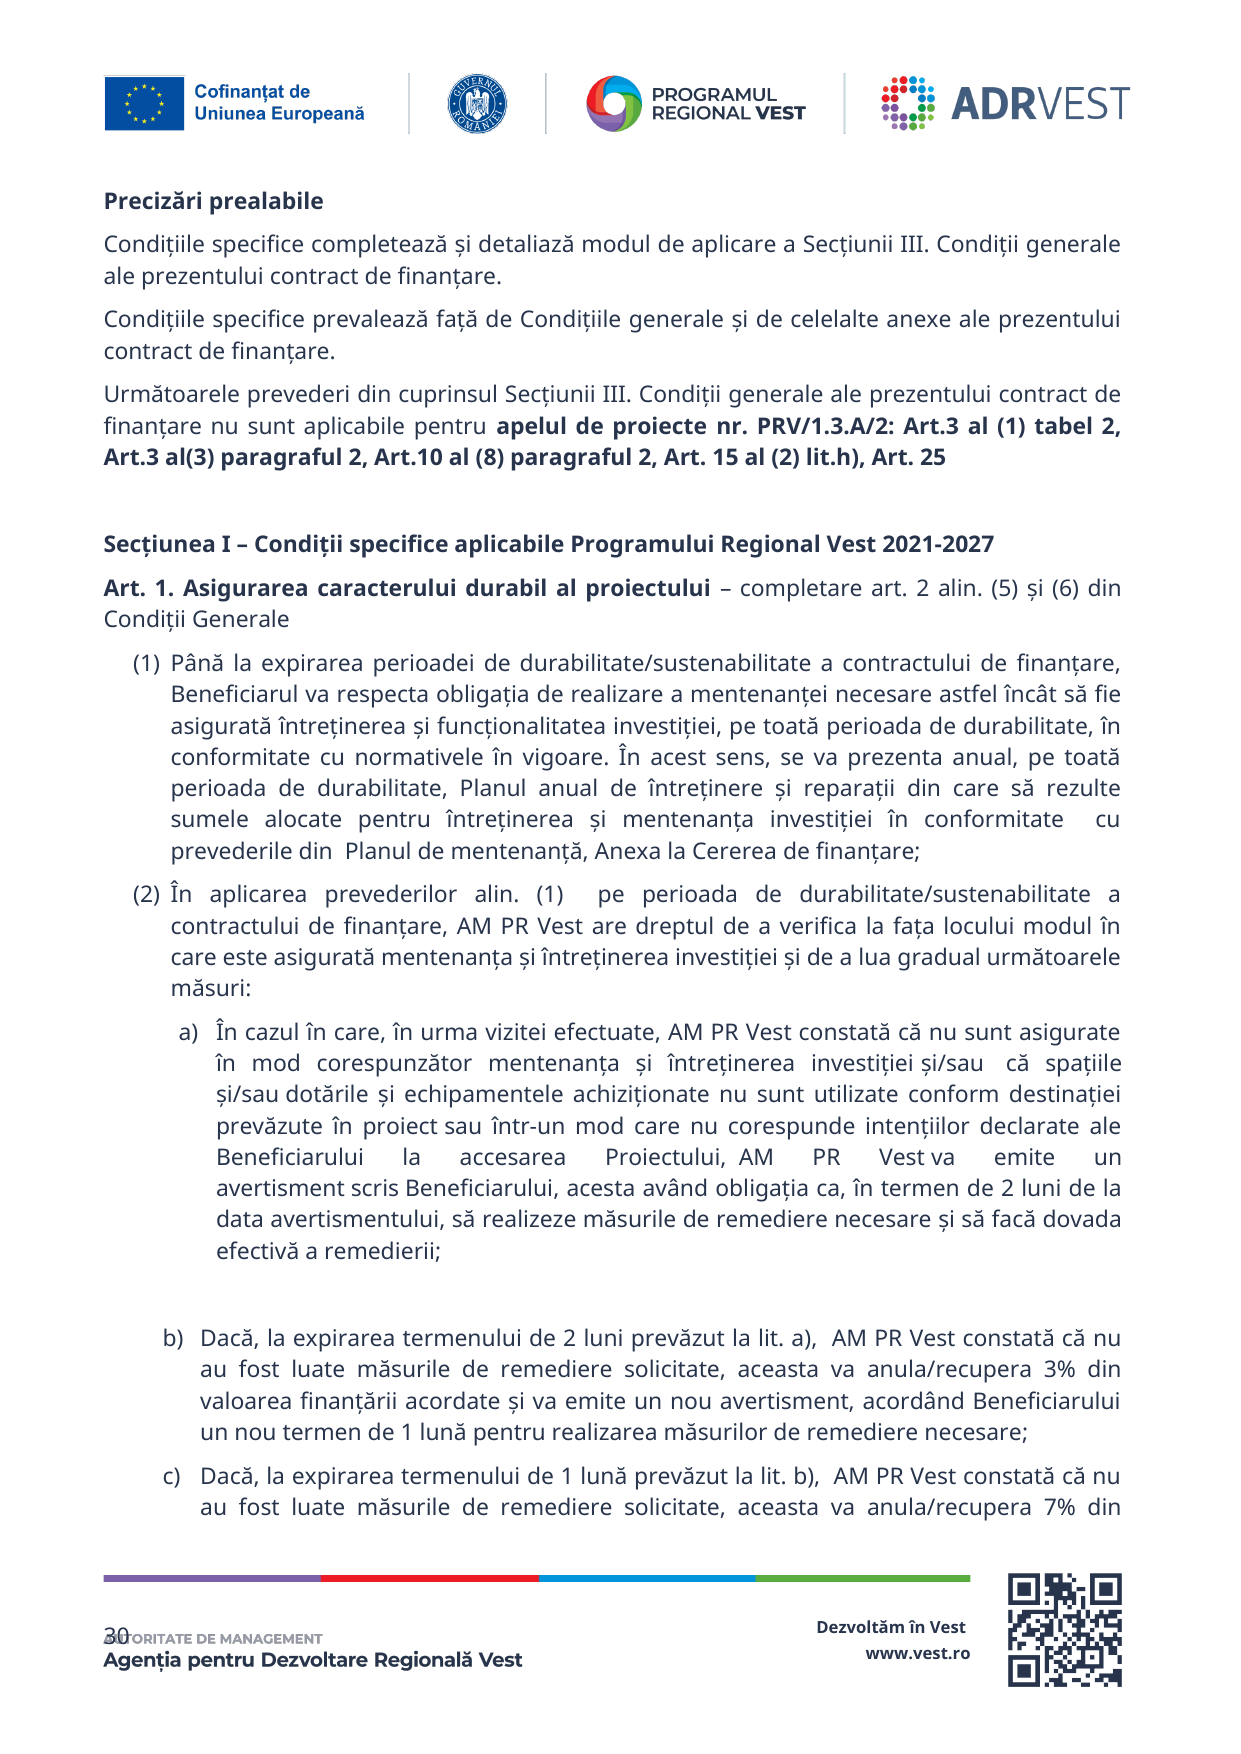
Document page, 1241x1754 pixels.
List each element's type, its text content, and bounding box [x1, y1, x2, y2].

text Art. 1. Asigurarea caracterului durabil al proiectului – completare art. 2 alin. (5) și (6) din Condiții Generale [103, 572, 1122, 634]
list În aplicarea prevederilor alin. (1) pe perioada de durabilitate/sustenabilitate a contractului de finanțare, AM PR Vest are dreptul de a verifica la fața locului modul în care este asigurată mentenanța și întreținerea investiției și de a lua gradual următoarele măsuri: [133, 878, 1122, 1003]
text Condițiile specifice completează și detaliază modul de aplicare a Secțiunii III. Condiții generale ale prezentului contract de finanțare. [103, 228, 1122, 291]
text Următoarele prevederi din cuprinsul Secțiunii III. Condiții generale ale prezentului contract de finanțare nu sunt aplicabile pentru apelul de proiecte nr. PRV/1.3.A/2: Art.3 al (1) tabel 2, Art.3 al(3) paragraful 2, Art.10 al (8) paragraful 2, Art. 15 al (2) lit.h), Art. 25 [103, 378, 1122, 472]
picture [103, 73, 1131, 134]
list În cazul în care, în urma vizitei efectuate, AM PR Vest constată că nu sunt asigurate în mod corespunzător mentenanța și întreținerea investiției și/sau că spațiile și/sau dotările și echipamentele achiziționate nu sunt utilizate conform destinației prevăzute în proiect sau într-un mod care nu corespunde intențiilor declarate ale Beneficiarului la accesarea Proiectului, AM PR Vest va emite un avertisment scris Beneficiarului, acesta având obligația ca, în termen de 2 luni de la data avertismentului, să realizeze măsurile de remediere necesare și să facă dovada efectivă a remedierii; [178, 1016, 1122, 1266]
text Precizări prealabile [103, 184, 1122, 216]
list Dacă, la expirarea termenului de 2 luni prevăzut la lit. a), AM PR Vest constată că nu au fost luate măsurile de remediere solicitate, aceasta va anula/recupera 3% din valoarea finanțării acordate și va emite un nou avertisment, acordând Beneficiarului un nou termen de 1 lună pentru realizarea măsurilor de remediere necesare; [162, 1322, 1122, 1447]
list Până la expirarea perioadei de durabilitate/sustenabilitate a contractului de finanțare, Beneficiarul va respecta obligația de realizare a mentenanței necesare astfel încât să fie asigurată întreținerea și funcționalitatea investiției, pe toată perioada de durabilitate, în conformitate cu normativele în vigoare. În acest sens, se va prezenta anual, pe toată perioada de durabilitate, Planul anual de întreținere și reparații din care să rezulte sumele alocate pentru întreținerea și mentenanța investiției în conformitate cu prevederile din Planul de mentenanță, Anexa la Cererea de finanțare; [133, 647, 1122, 866]
picture [1000, 1565, 1131, 1696]
text Condițiile specifice prevalează față de Condițiile generale și de celelalte anexe ale prezentului contract de finanțare. [103, 303, 1122, 366]
text Secțiunea I – Condiții specifice aplicabile Programului Regional Vest 2021-2027 [103, 528, 1122, 559]
